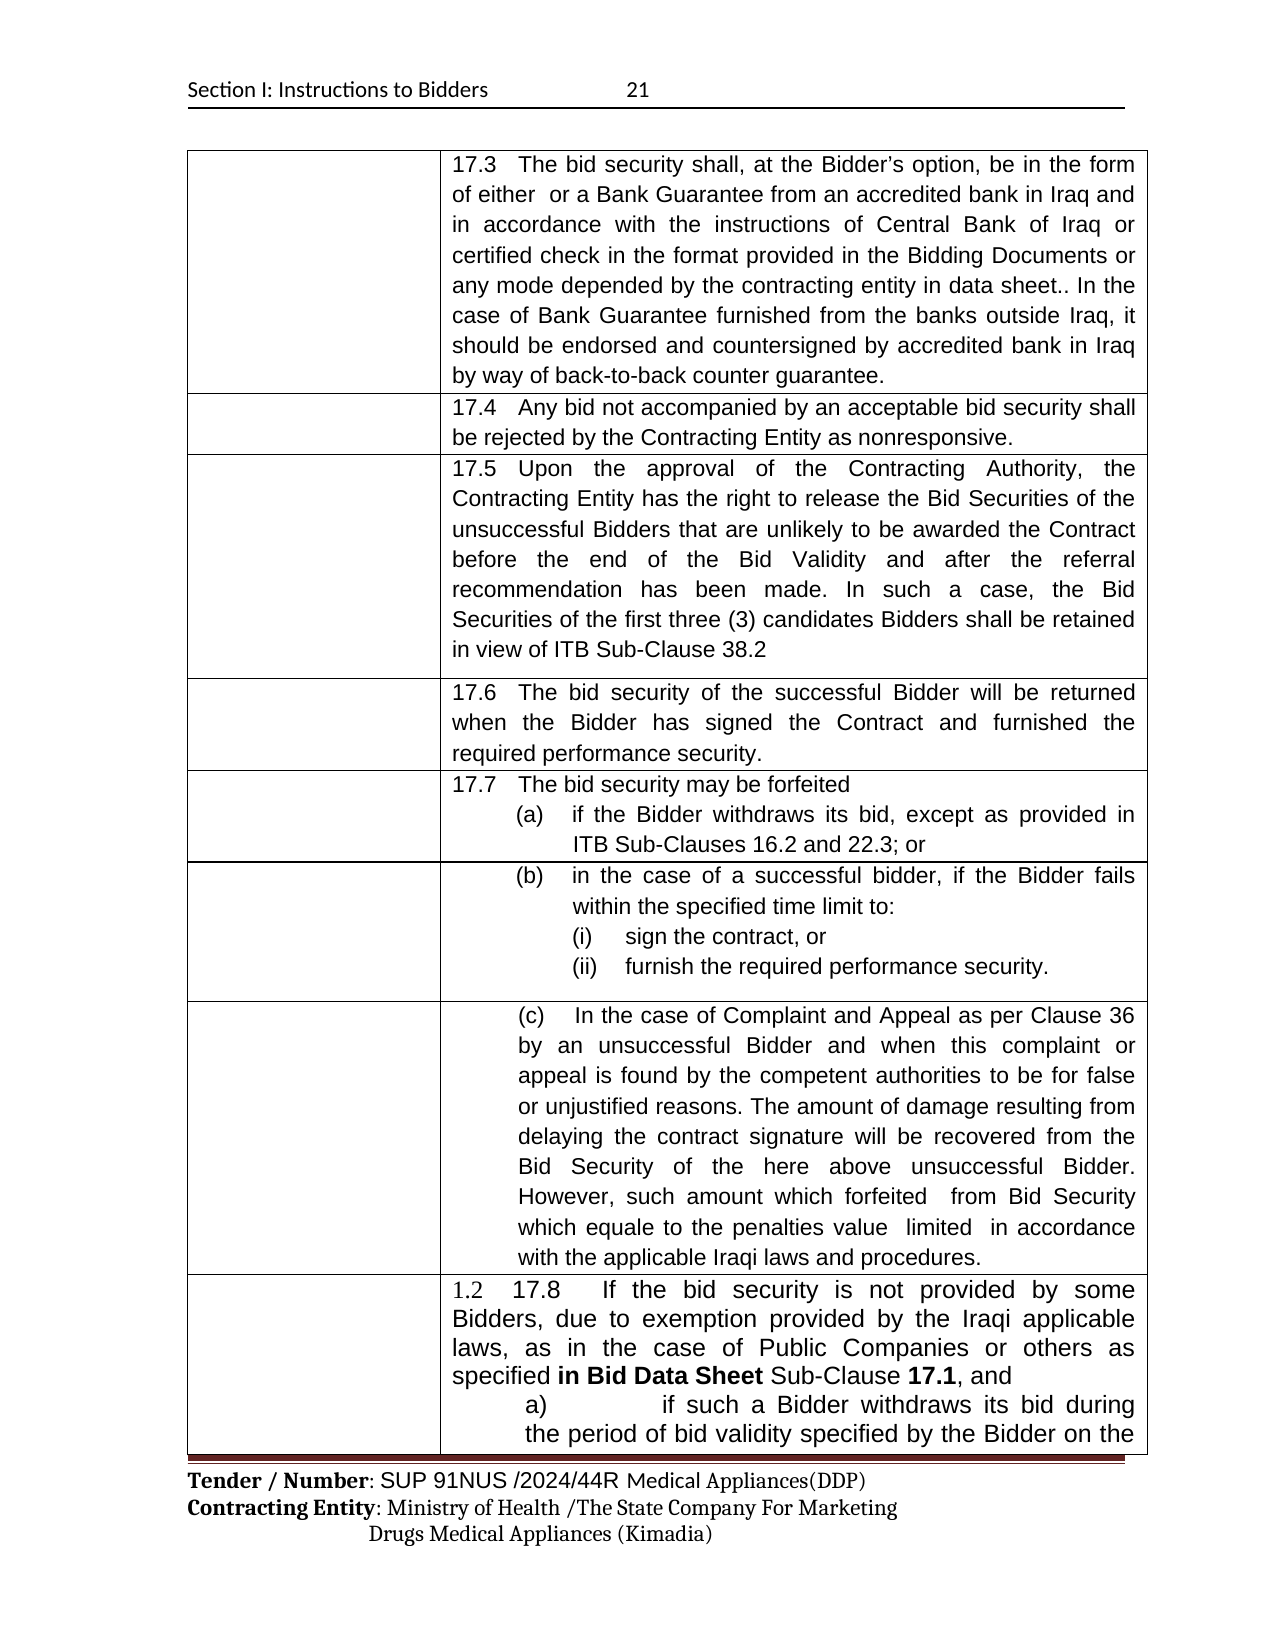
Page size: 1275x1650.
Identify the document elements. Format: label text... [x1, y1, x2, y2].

table_cell [188, 863, 440, 1001]
table_cell [188, 394, 440, 454]
table_cell 17.6 The bid security of the successful Bidder will be returned when the Bidder has signed the Contract and furnished the required performance security. [441, 679, 1147, 770]
table_cell 17.5 Upon the approval of the Contracting Authority, the Contracting Entity has the right to release the Bid Securities of the unsuccessful Bidders that are unlikely to be awarded the Contract before the end of the Bid Validity and after the referral recommendation has been made. In such a case, the Bid Securities of the first three (3) candidates Bidders shall be retained in view of ITB Sub-Clause 38.2 [441, 455, 1147, 678]
table_cell [188, 455, 440, 678]
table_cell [441, 1275, 1147, 1454]
table_cell 17.7 The bid security may be forfeited (a) if the Bidder withdraws its bid, except as provided in ITB Sub-Clauses 16.2 and 22.3; or [441, 771, 1147, 861]
table_cell 17.4 Any bid not accompanied by an acceptable bid security shall be rejected by the Contracting Entity as nonresponsive. [441, 394, 1147, 454]
table_cell [188, 151, 440, 393]
table_cell (b) in the case of a successful bidder, if the Bidder fails within the specified time limit to: (i) sign the contract, or (ii) furnish the required performance security. [441, 863, 1147, 1001]
table_cell [188, 771, 440, 861]
table_cell [188, 679, 440, 770]
table_cell (c) In the case of Complaint and Appeal as per Clause 36 by an unsuccessful Bidder and when this complaint or appeal is found by the competent authorities to be for false or unjustified reasons. The amount of damage resulting from delaying the contract signature will be recovered from the Bid Security of the here above unsuccessful Bidder. However, such amount which forfeited from Bid Security which equale to the penalties value limited in accordance with the applicable Iraqi laws and procedures. [441, 1002, 1147, 1274]
table_cell 17.3 The bid security shall, at the Bidder’s option, be in the form of either or a Bank Guarantee from an accredited bank in Iraq and in accordance with the instructions of Central Bank of Iraq or certified check in the format provided in the Bidding Documents or any mode depended by the contracting entity in data sheet.. In the case of Bank Guarantee furnished from the banks outside Iraq, it should be endorsed and countersigned by accredited bank in Iraq by way of back-to-back counter guarantee. [441, 151, 1147, 393]
table_cell [188, 1275, 440, 1454]
table_cell [188, 1002, 440, 1274]
